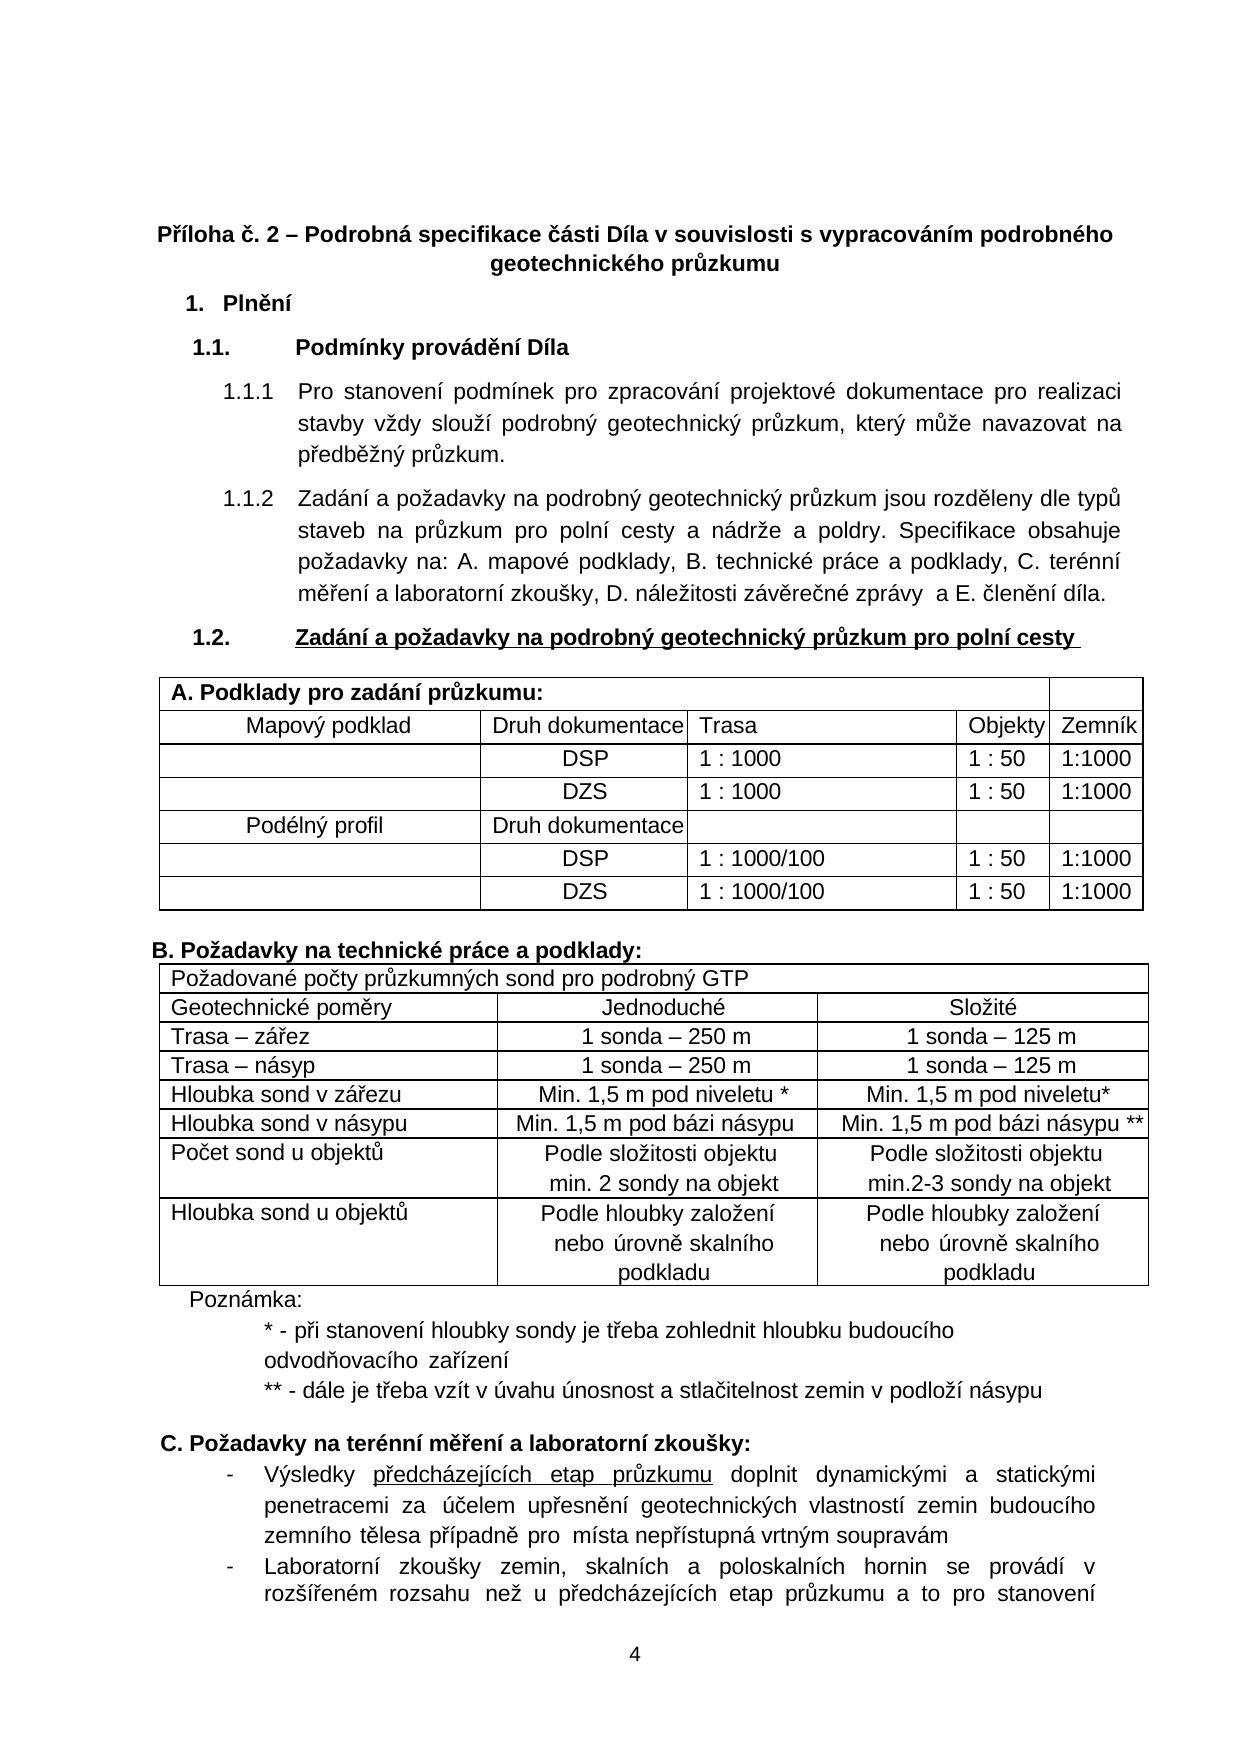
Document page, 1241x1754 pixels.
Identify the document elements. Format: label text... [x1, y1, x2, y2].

text * - při stanovení hloubky sondy je třeba zohlednit hloubku budoucího odvodňovacího zařízení [264, 1317, 1063, 1373]
table_cell Hloubka sond v násypu [160, 1110, 497, 1137]
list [226, 1552, 1096, 1607]
table_cell 1 : 1000 [688, 745, 956, 777]
table_cell 1 : 50 [957, 844, 1049, 876]
table_cell [688, 811, 956, 843]
table_cell Objekty [957, 711, 1049, 743]
text B. Požadavky na technické práce a podklady: [151, 937, 1122, 963]
table_cell Složité [818, 994, 1148, 1021]
table_cell [160, 877, 480, 909]
text C. Požadavky na terénní měření a laboratorní zkoušky: [148, 1430, 1122, 1456]
list Plnění [185, 290, 1122, 316]
table_cell Podle složitosti objektu min. 2 sondy na objekt [498, 1139, 817, 1197]
table_header [1050, 678, 1142, 710]
table_cell [957, 811, 1049, 843]
table_cell [160, 778, 480, 810]
table_cell Podle hloubky založení nebo úrovně skalního podkladu [818, 1199, 1148, 1285]
table_cell Hloubka sond u objektů [160, 1199, 497, 1285]
table_cell 1 sonda – 250 m [498, 1023, 817, 1050]
table_cell 1:1000 [1050, 745, 1142, 777]
table_cell Podle složitosti objektu min.2-3 sondy na objekt [818, 1139, 1148, 1197]
table_cell Geotechnické poměry [160, 994, 497, 1021]
table_cell Mapový podklad [160, 711, 480, 743]
table_cell 1 sonda – 125 m [818, 1052, 1148, 1079]
table_cell 1 : 1000 [688, 778, 956, 810]
table_cell Trasa [688, 711, 956, 743]
table_header Požadované počty průzkumných sond pro podrobný GTP [160, 965, 1148, 992]
table_cell Min. 1,5 m pod bázi násypu ** [818, 1110, 1148, 1137]
text ** - dále je třeba vzít v úvahu únosnost a stlačitelnost zemin v podloží násypu [264, 1377, 1122, 1403]
text Poznámka: [189, 1286, 1122, 1313]
table_cell [160, 745, 480, 777]
table_header A. Podklady pro zadání průzkumu: [160, 678, 1049, 710]
table_cell 1 : 50 [957, 778, 1049, 810]
table_cell 1:1000 [1050, 778, 1142, 810]
table_cell 1 sonda – 125 m [818, 1023, 1148, 1050]
list Podmínky provádění Díla [192, 334, 1122, 360]
table_cell 1 : 50 [957, 745, 1049, 777]
table_cell DSP [481, 844, 687, 876]
table_cell Druh dokumentace [481, 711, 687, 743]
table_cell Podélný profil [160, 811, 480, 843]
table_cell Trasa – zářez [160, 1023, 497, 1050]
table_cell DZS [481, 877, 687, 909]
table_cell 1:1000 [1050, 877, 1142, 909]
table_cell Trasa – násyp [160, 1052, 497, 1079]
list Zadání a požadavky na podrobný geotechnický průzkum pro polní cesty [192, 624, 1122, 650]
table_cell Druh dokumentace [481, 811, 687, 843]
table_cell 1:1000 [1050, 844, 1142, 876]
table_cell Jednoduché [498, 994, 817, 1021]
table_cell Podle hloubky založení nebo úrovně skalního podkladu [498, 1199, 817, 1285]
subtitle Příloha č. 2 – Podrobná specifikace části Díla v souvislosti s vypracováním podrobného geotechnického průzkumu [148, 219, 1122, 277]
table_cell Hloubka sond v zářezu [160, 1081, 497, 1108]
table_cell 1 : 50 [957, 877, 1049, 909]
table_cell Min. 1,5 m pod bázi násypu ** [498, 1110, 817, 1137]
table_cell 1 : 1000/100 [688, 844, 956, 876]
table_cell [1050, 811, 1142, 843]
table_cell Min. 1,5 m pod niveletu* [818, 1081, 1148, 1108]
list Pro stanovení podmínek pro zpracování projektové dokumentace pro realizaci stavby vždy slouží podrobný geotechnický průzkum, který může navazovat na předběžný průzkum. [223, 378, 1122, 467]
table_cell Počet sond u objektů [160, 1139, 497, 1197]
table_cell 1 sonda – 250 m [498, 1052, 817, 1079]
table_cell Zemníky [1050, 711, 1142, 743]
table_cell 1 : 1000/100 [688, 877, 956, 909]
table_cell DSP [481, 745, 687, 777]
list Výsledky předcházejících etap průzkumu doplnit dynamickými a statickými penetracemi za účelem upřesnění geotechnických vlastností zemin budoucího zemního tělesa případně pro místa nepřístupná vrtným soupravám [226, 1461, 1096, 1548]
table_cell [160, 844, 480, 876]
list Zadání a požadavky na podrobný geotechnický průzkum jsou rozděleny dle typů staveb na průzkum pro polní cesty a nádrže a poldry. Specifikace obsahuje požadavky na: A. mapové podklady, B. technické práce a podklady, C. terénní měření a laboratorní zkoušky, D. náležitosti závěrečné zprávy a E. členění díla. [223, 485, 1122, 606]
table_cell Min. 1,5 m pod niveletu * [498, 1081, 817, 1108]
table_cell DZS [481, 778, 687, 810]
